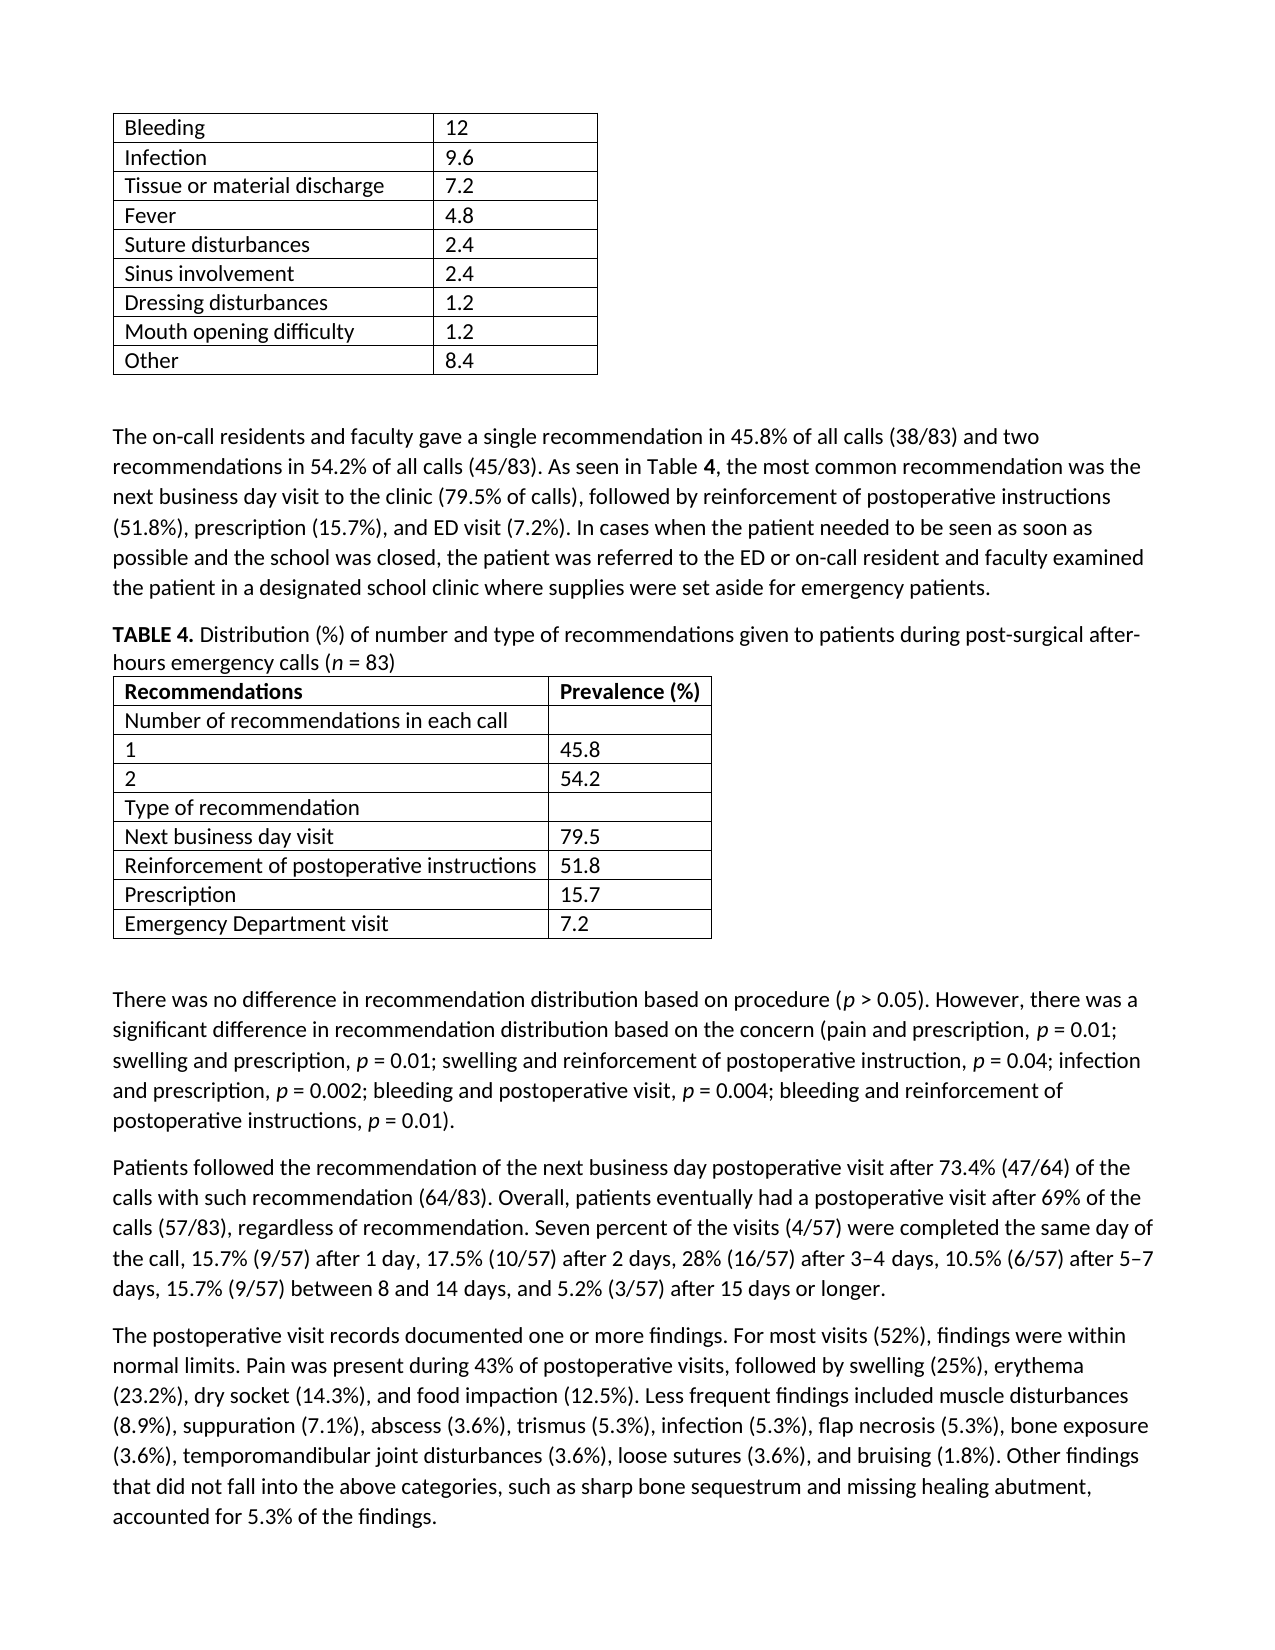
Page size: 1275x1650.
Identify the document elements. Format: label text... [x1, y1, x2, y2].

table_cell Number of recommendations in each call [114, 706, 548, 734]
table_cell 51.8 [549, 851, 711, 879]
table_cell 2.4 [434, 230, 597, 258]
table_cell 2 [114, 764, 548, 792]
table_cell Sinus involvement [114, 259, 433, 287]
table_cell Next business day visit [114, 822, 548, 850]
table_cell [549, 793, 711, 821]
table_cell 8.4 [434, 346, 597, 374]
table_cell 7.2 [434, 172, 597, 200]
table_cell Mouth opening difficulty [114, 317, 433, 345]
table_cell Dressing disturbances [114, 288, 433, 316]
table_cell 1 [114, 735, 548, 763]
table_cell 9.6 [434, 143, 597, 171]
text The on-call residents and faculty gave a single recommendation in 45.8% of all calls (38/83) and two recommendations in 54.2% of all calls (45/83). As seen in Table 4, the most common recommendation was the next business day visit to the clinic (79.5% of calls), followed by reinforcement of postoperative instructions (51.8%), prescription (15.7%), and ED visit (7.2%). In cases when the patient needed to be seen as soon as possible and the school was closed, the patient was referred to the ED or on-call resident and faculty examined the patient in a designated school clinic where supplies were set aside for emergency patients. [112, 422, 1162, 601]
table_cell Bleeding [114, 114, 433, 142]
table_cell 2.4 [434, 259, 597, 287]
text Patients followed the recommendation of the next business day postoperative visit after 73.4% (47/64) of the calls with such recommendation (64/83). Overall, patients eventually had a postoperative visit after 69% of the calls (57/83), regardless of recommendation. Seven percent of the visits (4/57) were completed the same day of the call, 15.7% (9/57) after 1 day, 17.5% (10/57) after 2 days, 28% (16/57) after 3–4 days, 10.5% (6/57) after 5–7 days, 15.7% (9/57) between 8 and 14 days, and 5.2% (3/57) after 15 days or longer. [112, 1153, 1162, 1302]
table_cell 1.2 [434, 317, 597, 345]
table_cell 15.7 [549, 880, 711, 908]
text The postoperative visit records documented one or more findings. For most visits (52%), findings were within normal limits. Pain was present during 43% of postoperative visits, followed by swelling (25%), erythema (23.2%), dry socket (14.3%), and food impaction (12.5%). Less frequent findings included muscle disturbances (8.9%), suppuration (7.1%), abscess (3.6%), trismus (5.3%), infection (5.3%), flap necrosis (5.3%), bone exposure (3.6%), temporomandibular joint disturbances (3.6%), loose sutures (3.6%), and bruising (1.8%). Other findings that did not fall into the above categories, such as sharp bone sequestrum and missing healing abutment, accounted for 5.3% of the findings. [112, 1321, 1162, 1530]
table_cell Emergency Department visit [114, 910, 548, 937]
table_cell Reinforcement of postoperative instructions [114, 851, 548, 879]
table_cell 12 [434, 114, 597, 142]
table_cell 79.5 [549, 822, 711, 850]
table_cell Tissue or material discharge [114, 172, 433, 200]
table_cell 1.2 [434, 288, 597, 316]
text There was no difference in recommendation distribution based on procedure (p > 0.05). However, there was a significant difference in recommendation distribution based on the concern (pain and prescription, p = 0.01; swelling and prescription, p = 0.01; swelling and reinforcement of postoperative instruction, p = 0.04; infection and prescription, p = 0.002; bleeding and postoperative visit, p = 0.004; bleeding and reinforcement of postoperative instructions, p = 0.01). [112, 985, 1162, 1134]
table_cell 7.2 [549, 910, 711, 937]
text TABLE 4. Distribution (%) of number and type of recommendations given to patients during post-surgical after-hours emergency calls (n = 83) [112, 620, 1162, 676]
table_cell Other [114, 346, 433, 374]
table_cell 4.8 [434, 201, 597, 229]
table_cell Type of recommendation [114, 793, 548, 821]
table_cell Prescription [114, 880, 548, 908]
table_cell Fever [114, 201, 433, 229]
table_header Prevalence (%) [549, 677, 711, 705]
table_cell Suture disturbances [114, 230, 433, 258]
table_cell [549, 706, 711, 734]
table_cell Infection [114, 143, 433, 171]
table_cell 45.8 [549, 735, 711, 763]
table_cell 54.2 [549, 764, 711, 792]
table_header Recommendations [114, 677, 548, 705]
